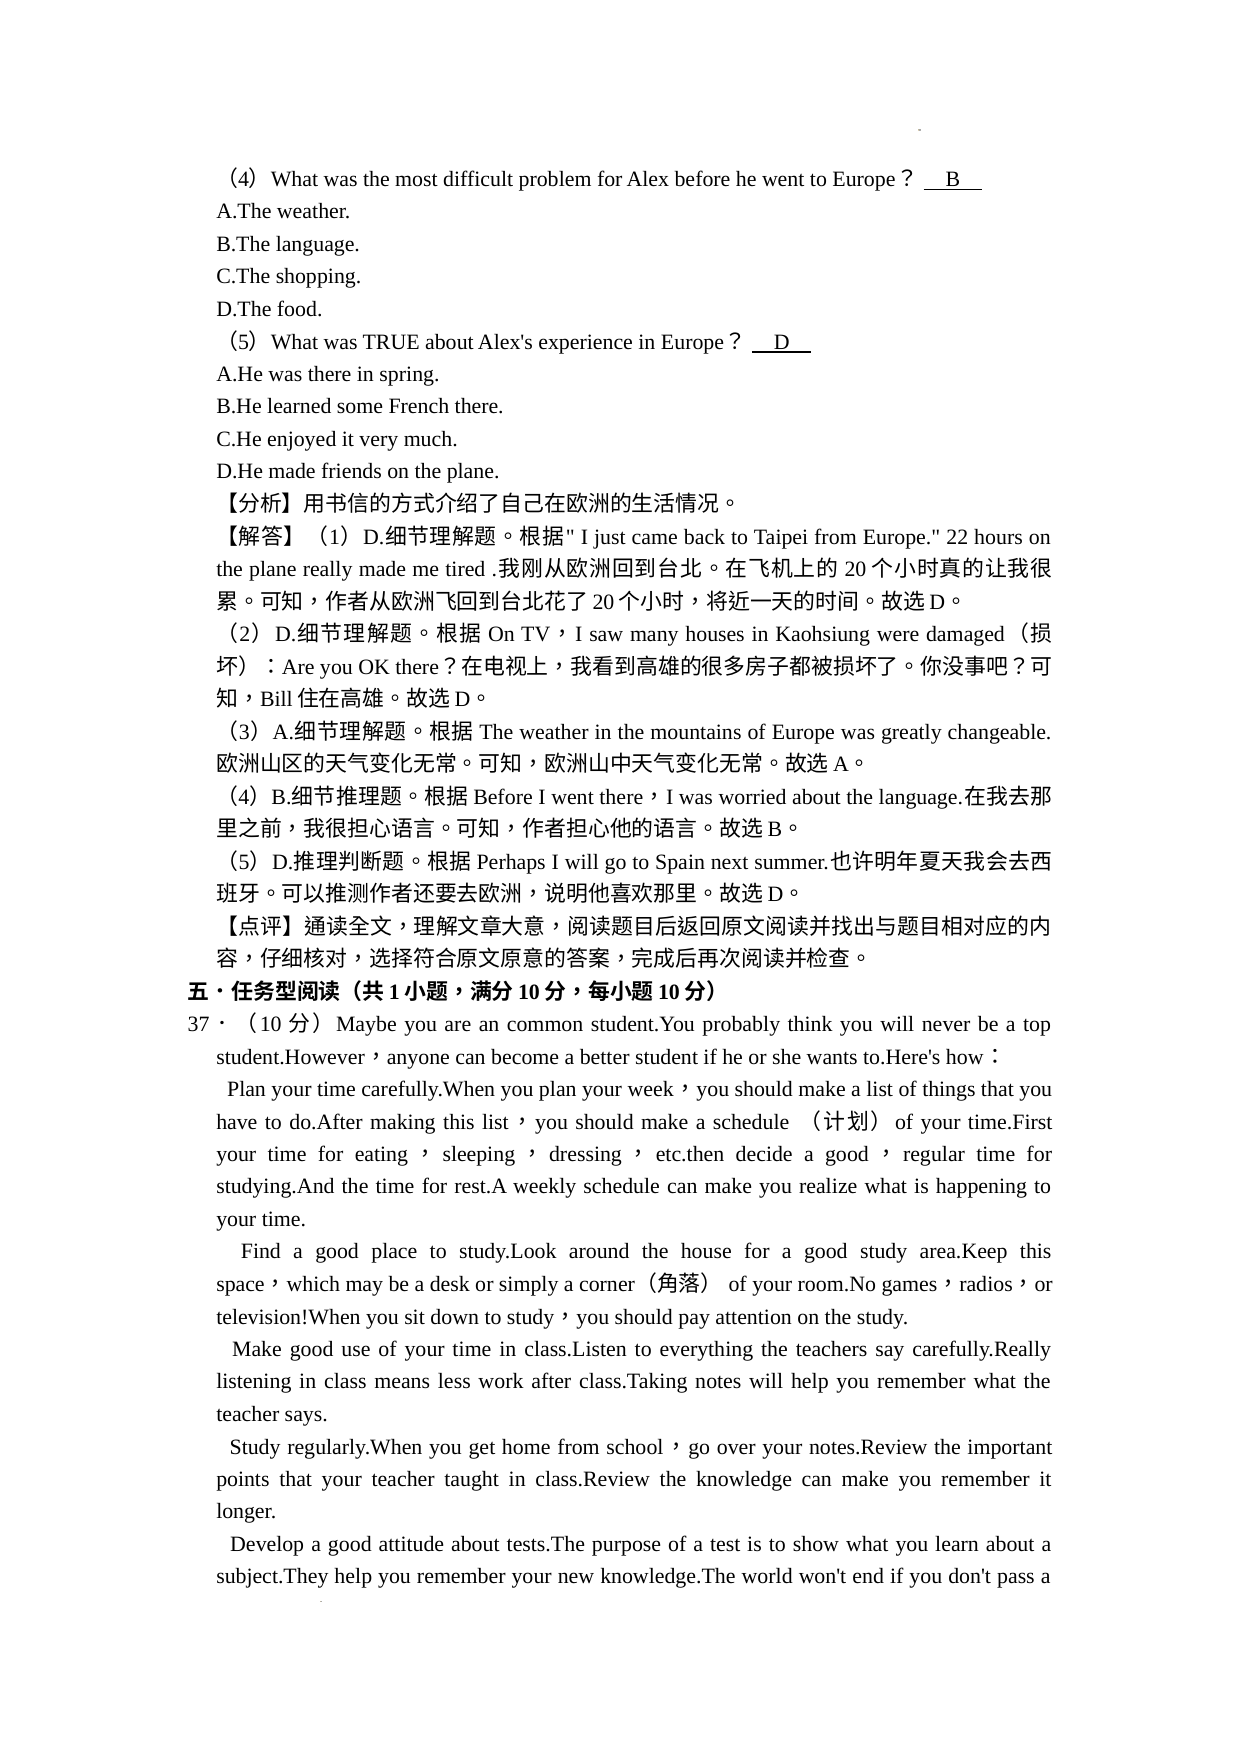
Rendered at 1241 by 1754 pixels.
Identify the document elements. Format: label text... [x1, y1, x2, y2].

text （2）D.细节理解题。根据On TV，I saw many houses in Kaohsiung were damaged（损坏）：Are you OK there？在电视上，我看到高雄的很多房子都被损坏了。你没事吧？可知，Bill住在高雄。故选D。 [216, 617, 1053, 714]
text （4）What was the most difficult problem for Alex before he went to Europe？ B [216, 162, 1053, 194]
text 【分析】用书信的方式介绍了自己在欧洲的生活情况。 [216, 487, 1053, 519]
text （3）A.细节理解题。根据The weather in the mountains of Europe was greatly changeable.欧洲山区的天气变化无常。可知，欧洲山中天气变化无常。故选A。 [216, 714, 1053, 779]
text Plan your time carefully.When you plan your week，you should make a list of things that you have to do.After making this list，you should make a schedule （计划）of your time.First your time for eating，sleeping，dressing，etc.then decide a good，regular time for studying.And the time for rest.A weekly schedule can make you realize what is happening to your time. [216, 1072, 1053, 1234]
text C.He enjoyed it very much. [216, 422, 1053, 454]
text A.He was there in spring. [216, 357, 1053, 389]
text （5）What was TRUE about Alex's experience in Europe？ D [216, 324, 1053, 357]
text （5）D.推理判断题。根据Perhaps I will go to Spain next summer.也许明年夏天我会去西班牙。可以推测作者还要去欧洲，说明他喜欢那里。故选D。 [216, 844, 1053, 909]
text C.The shopping. [216, 259, 1053, 292]
text Make good use of your time in class.Listen to everything the teachers say carefully.Really listening in class means less work after class.Taking notes will help you remember what the teacher says. [216, 1332, 1053, 1429]
text D.The food. [216, 292, 1053, 324]
text A.The weather. [216, 194, 1053, 227]
text Find a good place to study.Look around the house for a good study area.Keep this space，which may be a desk or simply a corner（角落） of your room.No games，radios，or television!When you sit down to study，you should pay attention on the study. [216, 1234, 1053, 1332]
text 37．（10分）Maybe you are an common student.You probably think you will never be a top student.However，anyone can become a better student if he or she wants to.Here's how： [187, 1007, 1053, 1072]
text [216, 1527, 1053, 1592]
text B.He learned some French there. [216, 389, 1053, 422]
text 【点评】通读全文，理解文章大意，阅读题目后返回原文阅读并找出与题目相对应的内容，仔细核对，选择符合原文原意的答案，完成后再次阅读并检查。 [216, 909, 1053, 974]
text 【解答】（1）D.细节理解题。根据" I just came back to Taipei from Europe." 22 hours on the plane really made me tired .我刚从欧洲回到台北。在飞机上的20个小时真的让我很累。可知，作者从欧洲飞回到台北花了20个小时，将近一天的时间。故选D。 [216, 519, 1053, 617]
text B.The language. [216, 227, 1053, 259]
text 五．任务型阅读（共1小题，满分10分，每小题10分） [187, 974, 1053, 1007]
text Study regularly.When you get home from school，go over your notes.Review the important points that your teacher taught in class.Review the knowledge can make you remember it longer. [216, 1429, 1053, 1527]
text （4）B.细节推理题。根据Before I went there，I was worried about the language.在我去那里之前，我很担心语言。可知，作者担心他的语言。故选B。 [216, 779, 1053, 844]
text D.He made friends on the plane. [216, 454, 1053, 487]
